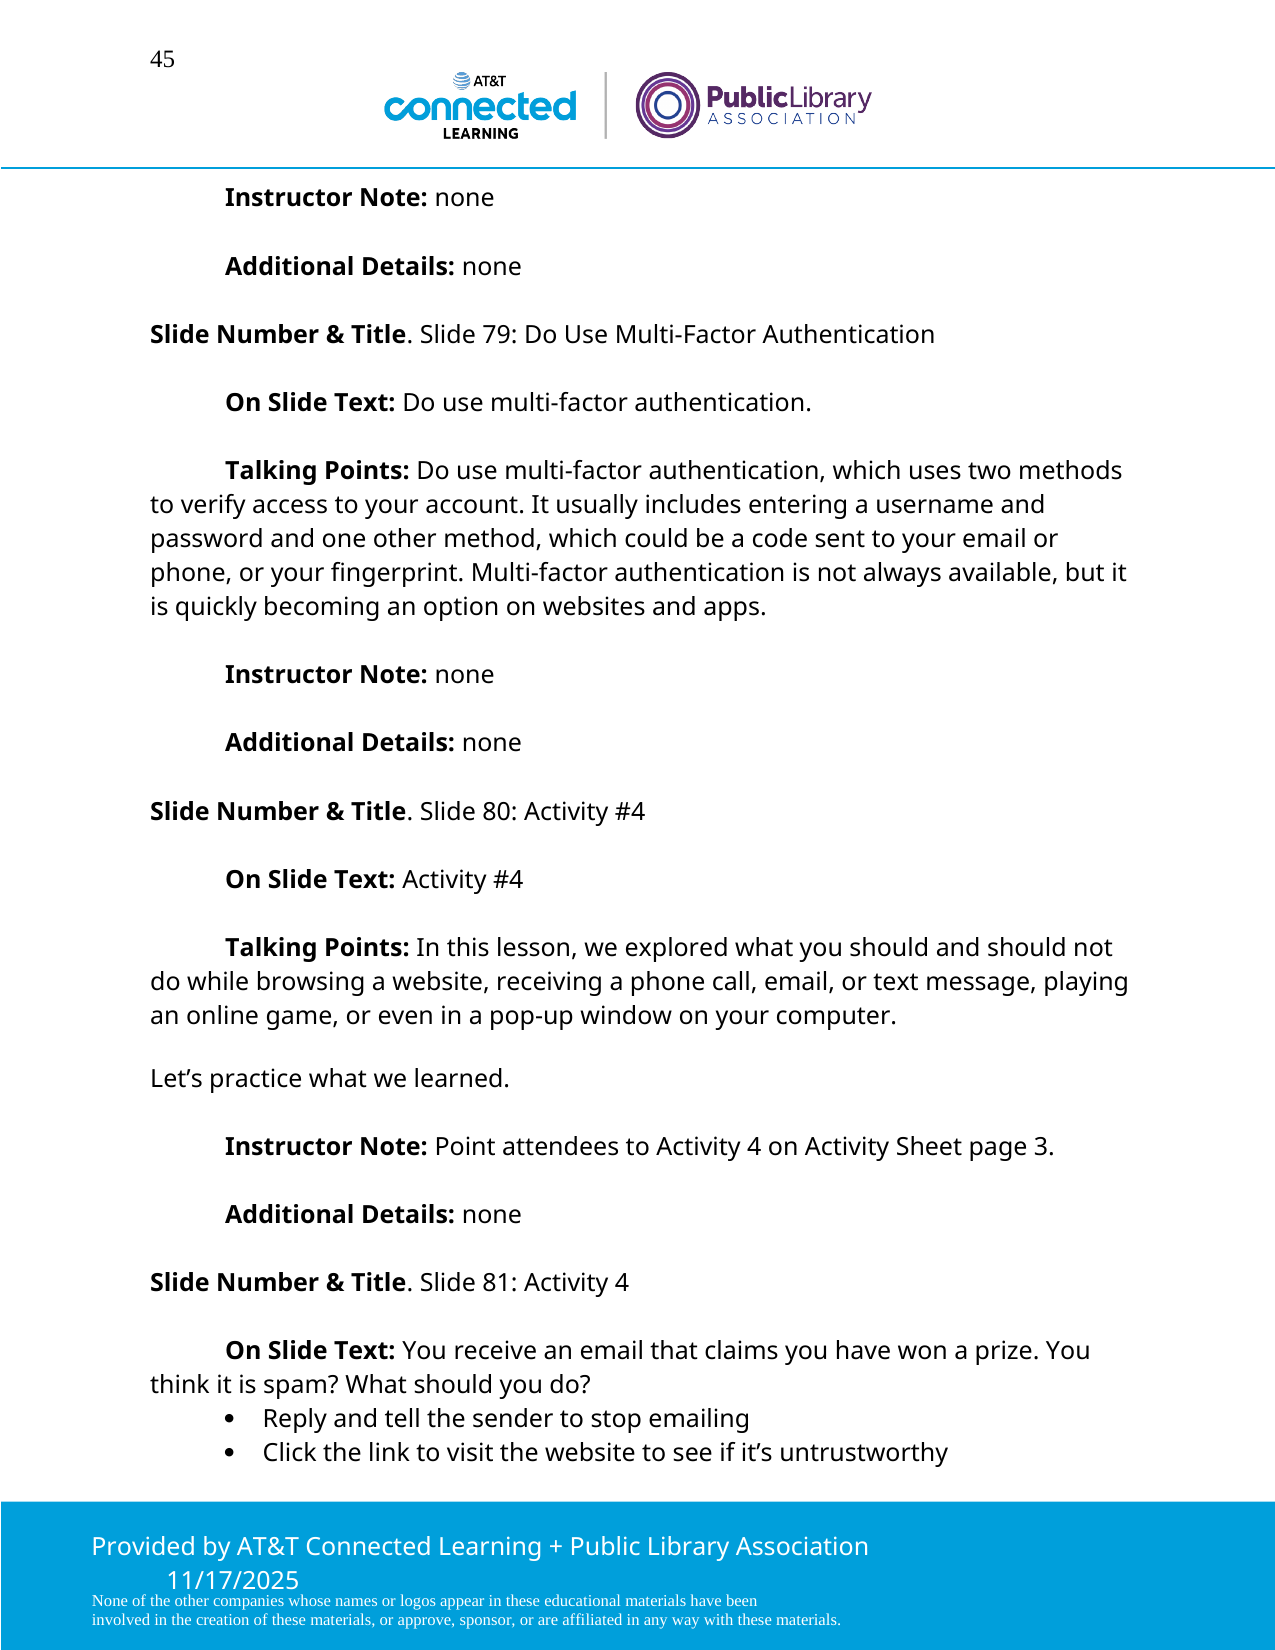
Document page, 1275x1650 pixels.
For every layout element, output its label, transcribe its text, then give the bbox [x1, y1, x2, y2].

picture [414, 104, 424, 114]
text Let’s practice what we learned. [150, 1060, 1144, 1094]
list Click the link to visit the website to see if it’s untrustworthy [225, 1435, 1144, 1469]
text Slide Number & Title. Slide 80: Activity #4 [150, 793, 1144, 827]
picture [384, 72, 872, 139]
text Talking Points: Do use multi-factor authentication, which uses two methods to verify access to your account. It usually includes entering a username and password and one other method, which could be a code sent to your email or phone, or your fingerprint. Multi-factor authentication is not always available, but it is quickly becoming an option on websites and apps. [150, 452, 1144, 623]
list Reply and tell the sender to stop emailing [225, 1401, 1144, 1435]
text Additional Details: none [150, 725, 1144, 759]
text Slide Number & Title. Slide 81: Activity 4 [150, 1265, 1144, 1299]
text Instructor Note: none [150, 180, 1144, 214]
text Additional Details: none [150, 1197, 1144, 1231]
text Additional Details: none [150, 248, 1144, 282]
text Instructor Note: none [150, 657, 1144, 691]
text On Slide Text: Activity #4 [150, 861, 1144, 895]
text On Slide Text: You receive an email that claims you have won a prize. You think it is spam? What should you do? [150, 1333, 1144, 1401]
text Slide Number & Title. Slide 79: Do Use Multi-Factor Authentication [150, 316, 1144, 350]
text Talking Points: In this lesson, we explored what you should and should not do while browsing a website, receiving a phone call, email, or text message, playing an online game, or even in a pop-up window on your computer. [150, 929, 1144, 1032]
text On Slide Text: Do use multi-factor authentication. [150, 384, 1144, 418]
text Instructor Note: Point attendees to Activity 4 on Activity Sheet page 3. [150, 1128, 1144, 1162]
